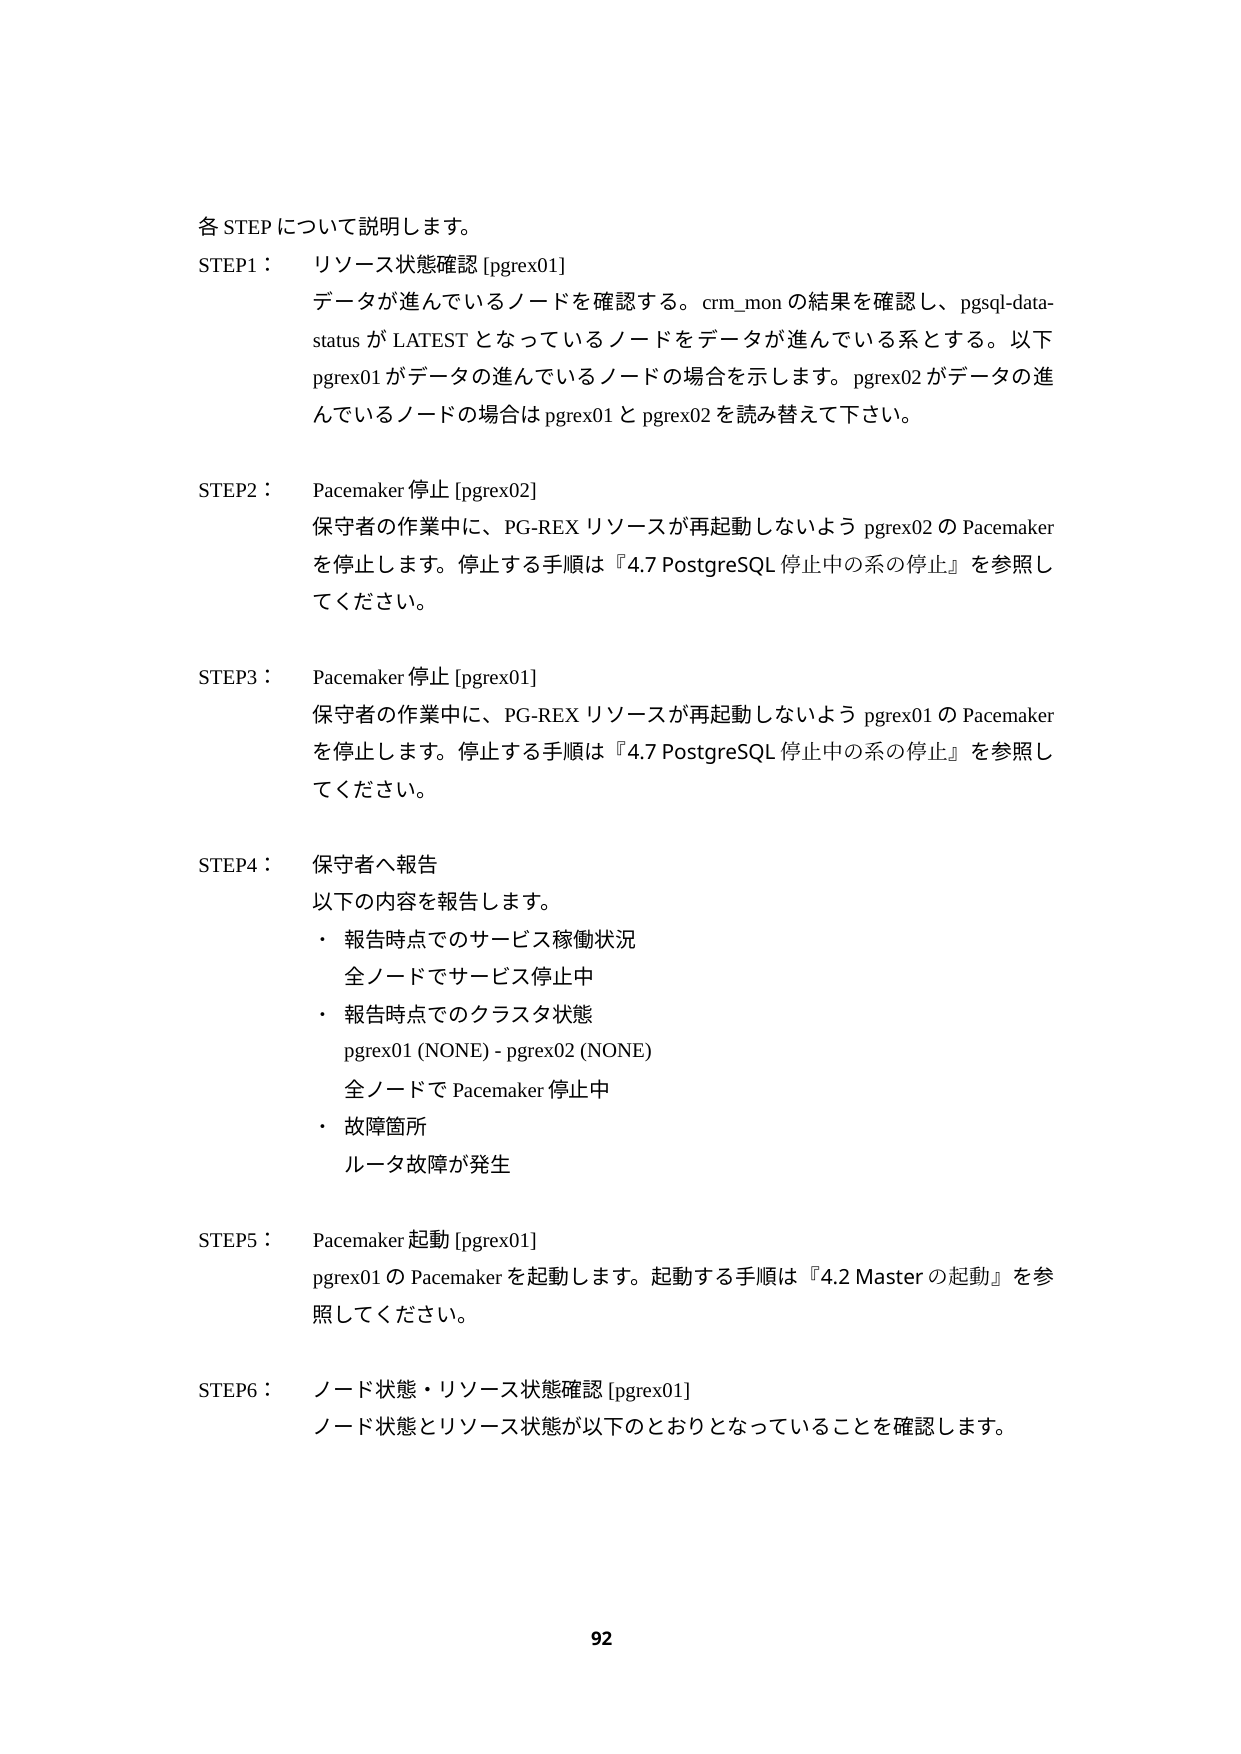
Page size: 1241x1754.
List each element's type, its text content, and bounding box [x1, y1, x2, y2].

text ノード状態とリソース状態が以下のとおりとなっていることを確認します。 [313, 1407, 1054, 1444]
text STEP2： Pacemaker停止 [pgrex02] [198, 469, 1054, 507]
text STEP6： ノード状態・リソース状態確認 [pgrex01] [198, 1369, 1054, 1407]
text 各STEPについて説明します。 [177, 207, 1054, 244]
text 保守者の作業中に、PG-REXリソースが再起動しないようpgrex02のPacemakerを停止します。停止する手順は『4.7 PostgreSQL停止中の系の停止』を参照してください。 [313, 507, 1054, 619]
text STEP4： 保守者へ報告 [198, 844, 1054, 882]
text STEP5： Pacemaker起動 [pgrex01] [198, 1219, 1054, 1257]
list 報告時点でのクラスタ状態 pgrex01 (NONE) - pgrex02 (NONE) 全ノードでPacemaker停止中 [313, 994, 1054, 1107]
text STEP3： Pacemaker停止 [pgrex01] [198, 657, 1054, 694]
text 以下の内容を報告します。 [313, 882, 1054, 919]
text pgrex01のPacemakerを起動します。起動する手順は『4.2 Masterの起動』を参照してください。 [313, 1257, 1054, 1332]
list 故障箇所 ルータ故障が発生 [313, 1107, 1054, 1182]
text STEP1： リソース状態確認 [pgrex01] [198, 244, 1054, 282]
text データが進んでいるノードを確認する。crm_monの結果を確認し、pgsql-data-statusがLATESTとなっているノードをデータが進んでいる系とする。以下pgrex01がデータの進んでいるノードの場合を示します。pgrex02がデータの進んでいるノードの場合はpgrex01とpgrex02を読み替えて下さい。 [313, 282, 1054, 432]
text 保守者の作業中に、PG-REXリソースが再起動しないようpgrex01のPacemakerを停止します。停止する手順は『4.7 PostgreSQL停止中の系の停止』を参照してください。 [313, 694, 1054, 807]
list 報告時点でのサービス稼働状況 全ノードでサービス停止中 [313, 919, 1054, 994]
